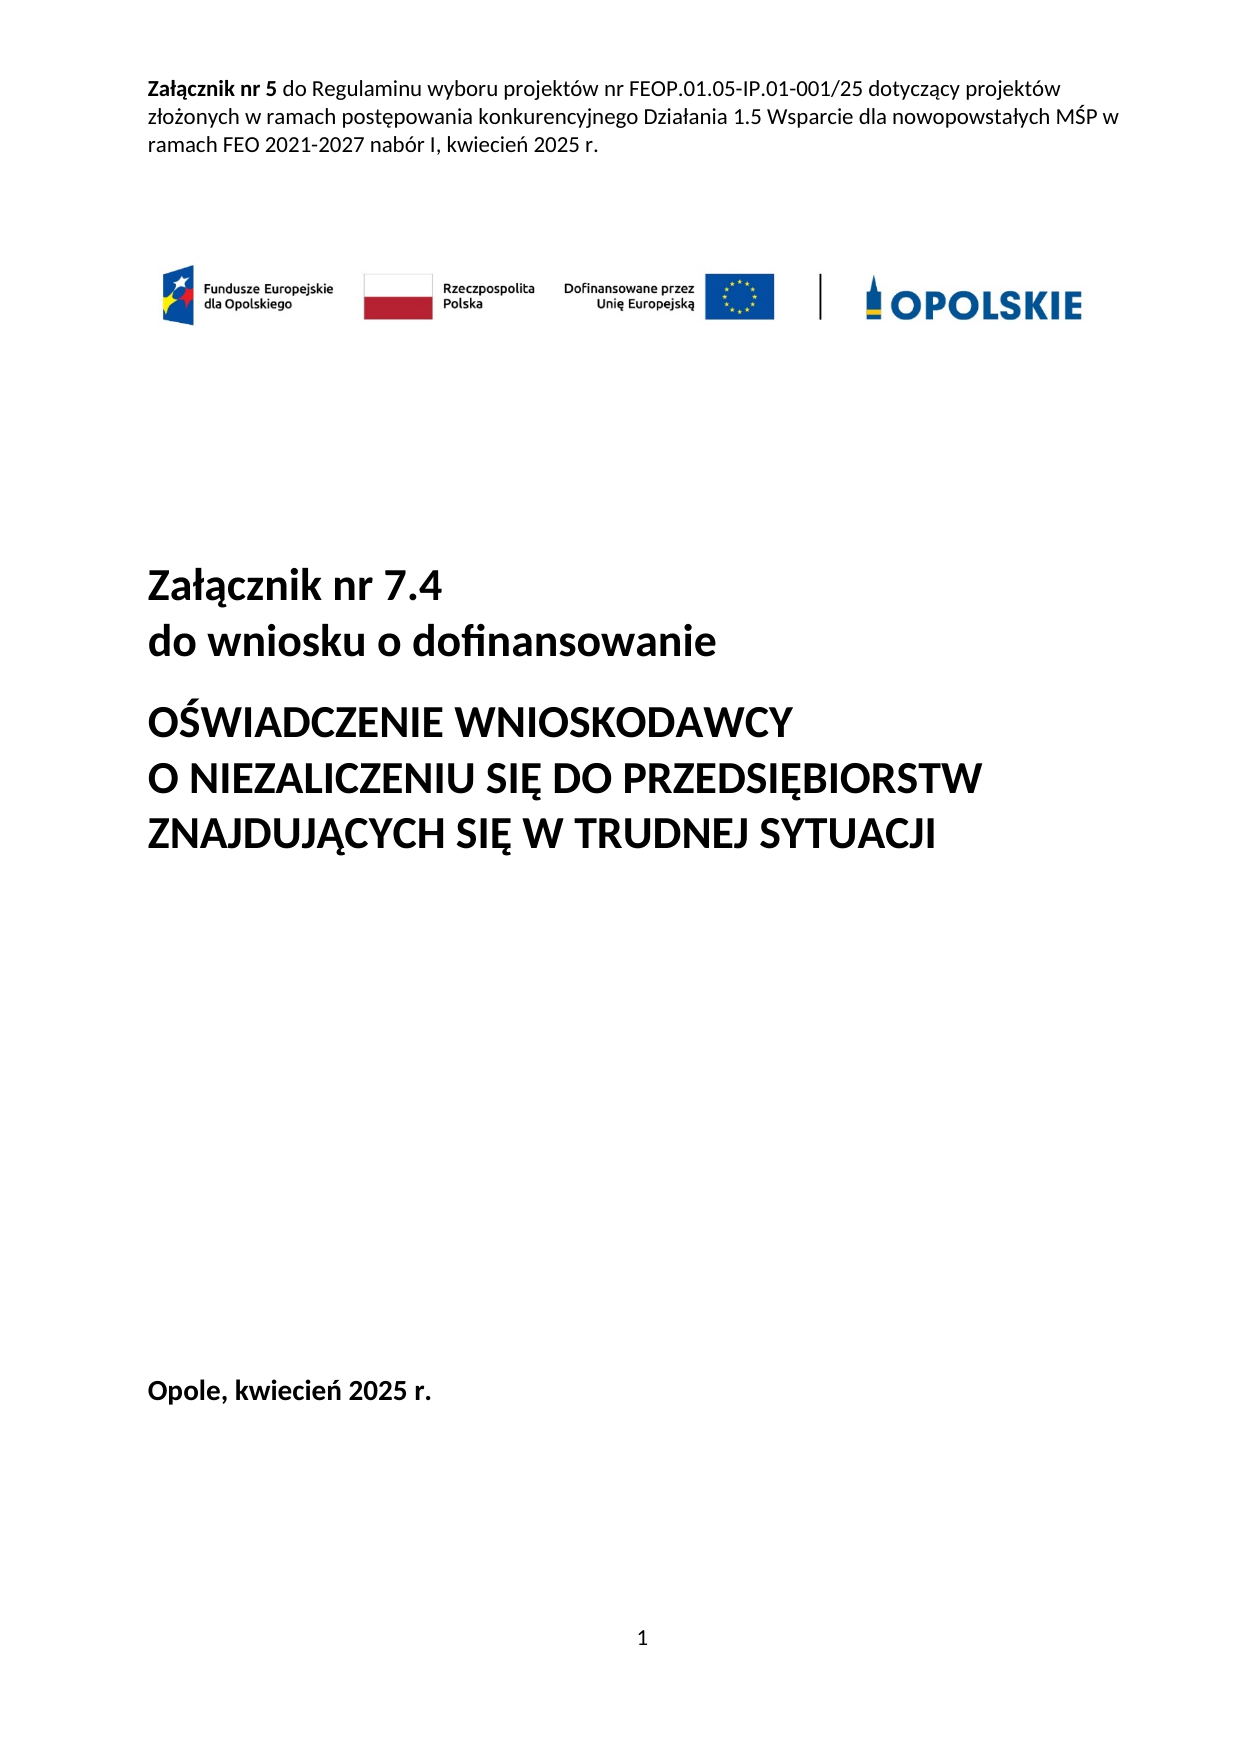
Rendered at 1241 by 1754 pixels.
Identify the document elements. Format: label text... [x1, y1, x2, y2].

text OŚWIADCZENIE WNIOSKODAWCY O NIEZALICZENIU SIĘ DO PRZEDSIĘBIORSTW ZNAJDUJĄCYCH SIĘ W TRUDNEJ SYTUACJI [148, 693, 1137, 860]
text Opole, kwiecień 2025 r. [148, 1372, 1137, 1408]
picture [147, 245, 1098, 342]
title Załącznik nr 7.4 do wniosku o dofinansowanie [148, 556, 1137, 668]
